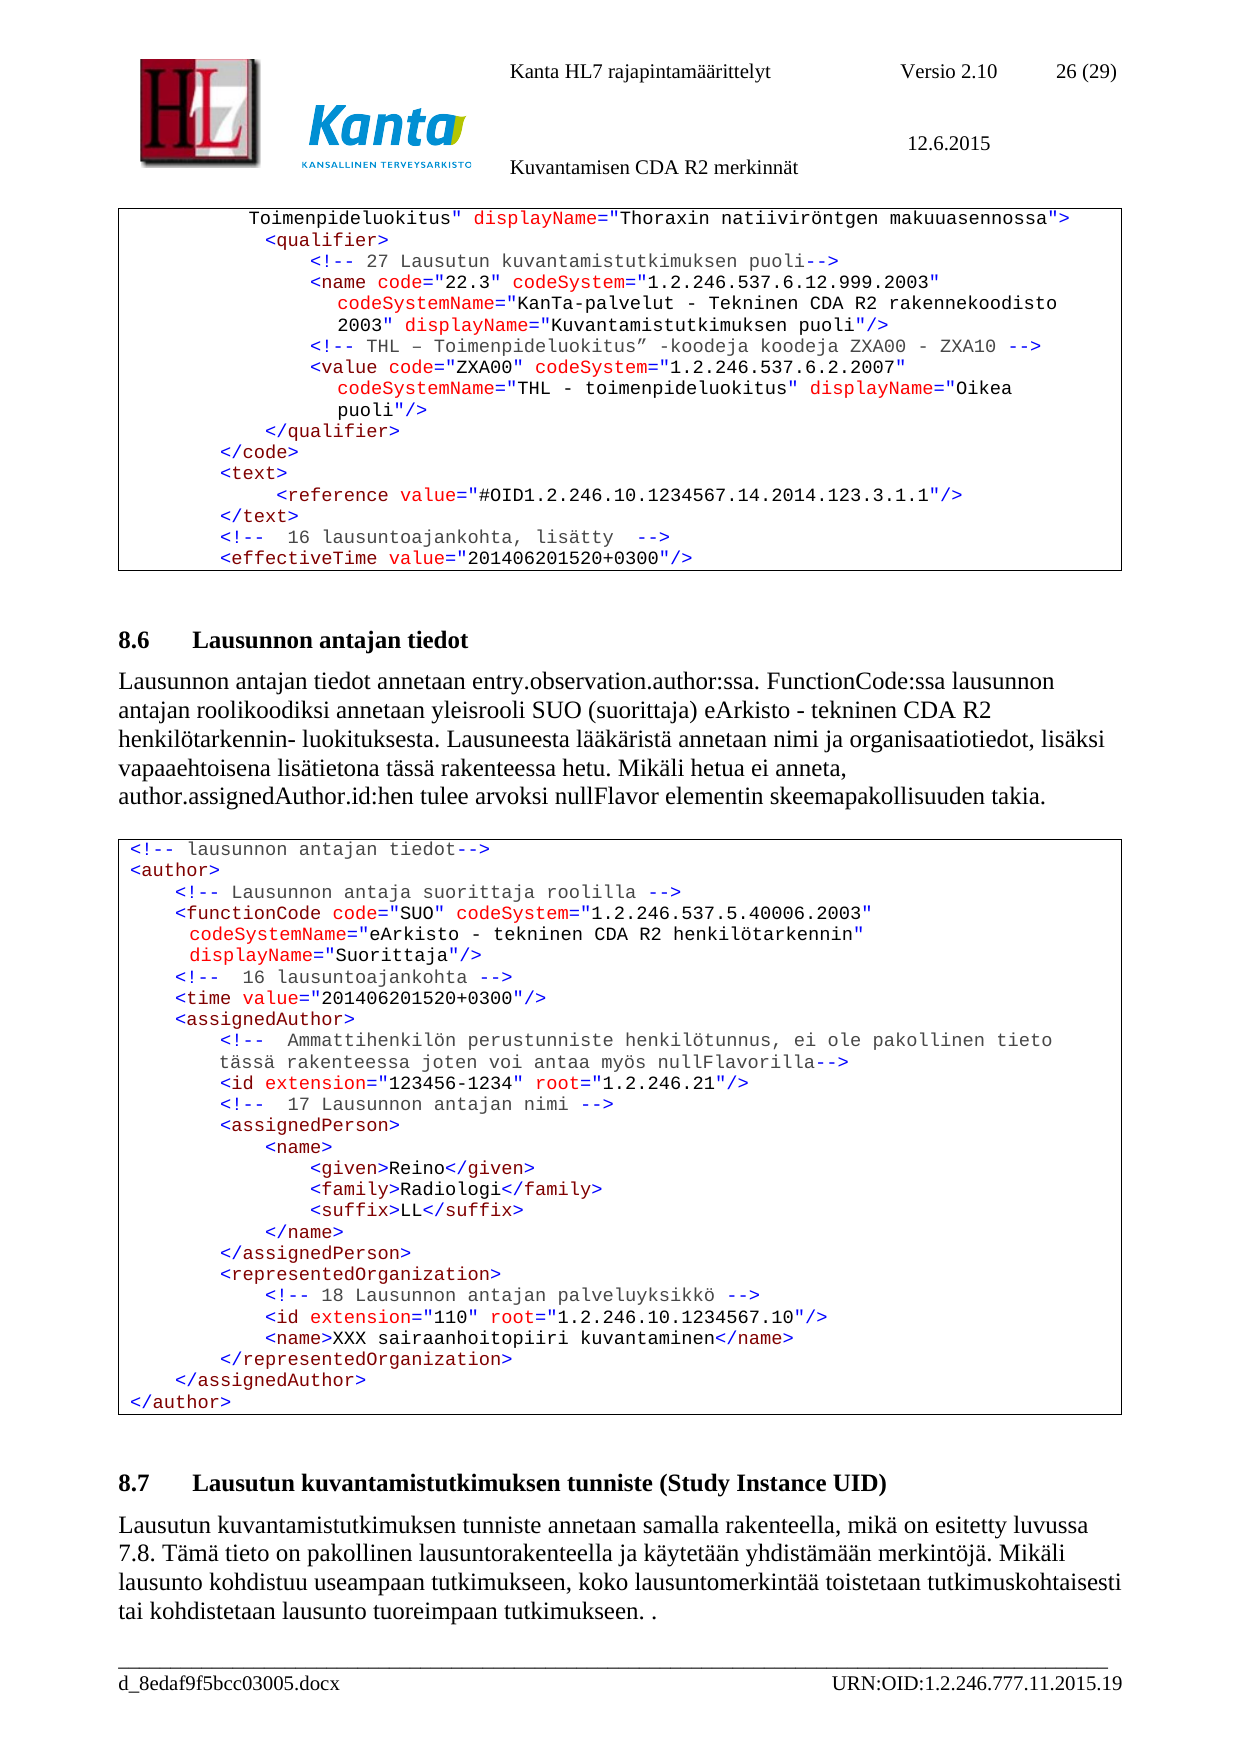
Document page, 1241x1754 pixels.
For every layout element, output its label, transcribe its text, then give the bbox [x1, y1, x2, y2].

table_header <!-- lausunnon antajan tiedot--> <author> <!-- Lausunnon antaja suorittaja roolilla --> <functionCode code="SUO" codeSystem="1.2.246.537.5.40006.2003" codeSystemName="eArkisto - tekninen CDA R2 henkilötarkennin" displayName="Suorittaja"/> <!-- 16 lausuntoajankohta --> <time value="201406201520+0300"/> <assignedAuthor> <!-- Ammattihenkilön perustunniste henkilötunnus, ei ole pakollinen tieto tässä rakenteessa joten voi antaa myös nullFlavorilla--> <id extension="123456-1234" root="1.2.246.21"/> <!-- 17 Lausunnon antajan nimi --> <assignedPerson> <name> <given>Reino</given> <family>Radiologi</family> <suffix>LL</suffix> </name> </assignedPerson> <representedOrganization> <!-- 18 Lausunnon antajan palveluyksikkö --> <id extension="110" root="1.2.246.10.1234567.10"/> <name>XXX sairaanhoitopiiri kuvantaminen</name> </representedOrganization> </assignedAuthor> </author> [119, 840, 1121, 1414]
text Lausutun kuvantamistutkimuksen tunniste annetaan samalla rakenteella, mikä on esitetty luvussa 7.8. Tämä tieto on pakollinen lausuntorakenteella ja käytetään yhdistämään merkintöjä. Mikäli lausunto kohdistuu useampaan tutkimukseen, koko lausuntomerkintää toistetaan tutkimuskohtaisesti tai kohdistetaan lausunto tuoreimpaan tutkimukseen. . [118, 1510, 1122, 1625]
text Lausunnon antajan tiedot annetaan entry.observation.author:ssa. FunctionCode:ssa lausunnon antajan roolikoodiksi annetaan yleisrooli SUO (suorittaja) eArkisto - tekninen CDA R2 henkilötarkennin- luokituksesta. Lausuneesta lääkäristä annetaan nimi ja organisaatiotiedot, lisäksi vapaaehtoisena lisätietona tässä rakenteessa hetu. Mikäli hetua ei anneta, author.assignedAuthor.id:hen tulee arvoksi nullFlavor elementin skeemapakollisuuden takia. [118, 666, 1122, 810]
subtitle Lausutun kuvantamistutkimuksen tunniste (Study Instance UID) [118, 1468, 1122, 1497]
subtitle Lausunnon antajan tiedot [118, 625, 1122, 654]
picture [302, 105, 472, 168]
picture [323, 105, 335, 119]
picture [140, 59, 262, 168]
